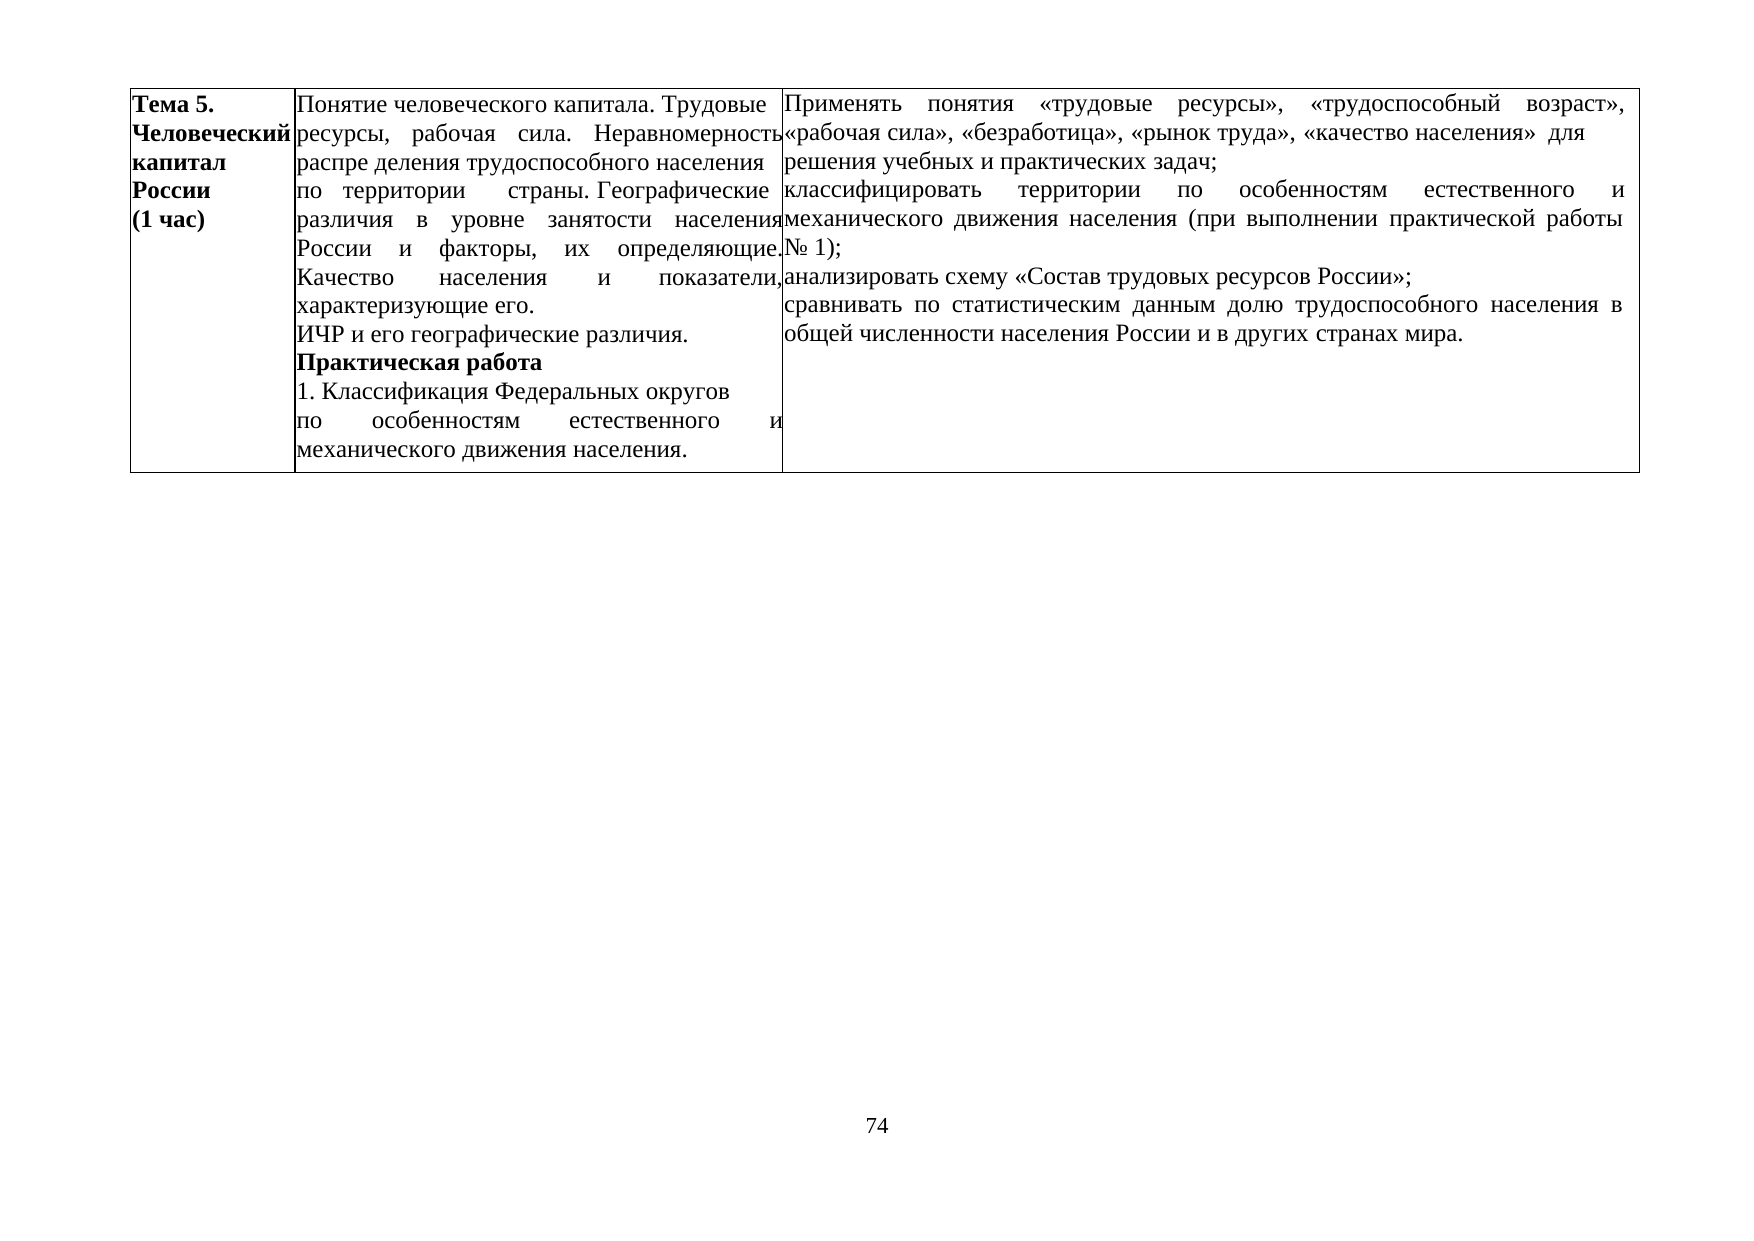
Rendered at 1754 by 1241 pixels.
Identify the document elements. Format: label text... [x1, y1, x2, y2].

table_header Тема 5. Человеческий капитал России (1 час) [131, 89, 294, 472]
table_header Понятие человеческого капитала. Трудовые ресурсы, рабочая сила. Неравномерность распре деления трудоспособного населения по территории страны. Географические различия в уровне занятости населения России и факторы, их определяющие. Качество населения и показатели, характеризующие его. ИЧР и его географические различия. Практическая работа 1. Классификация Федеральных округов по особенностям естественного и механического движения населения. [296, 89, 782, 472]
table_header Применять понятия «трудовые ресурсы», «трудоспособный возраст», «рабочая сила», «безработица», «рынок труда», «качество населения» для решения учебных и практических задач; классифицировать территории по особенностям естественного и механического движения населения (при выполнении практической работы № 1); анализировать схему «Состав трудовых ресурсов России»; сравнивать по статистическим данным долю трудоспособного населения в общей численности населения России и в других странах мира. [783, 89, 1639, 472]
